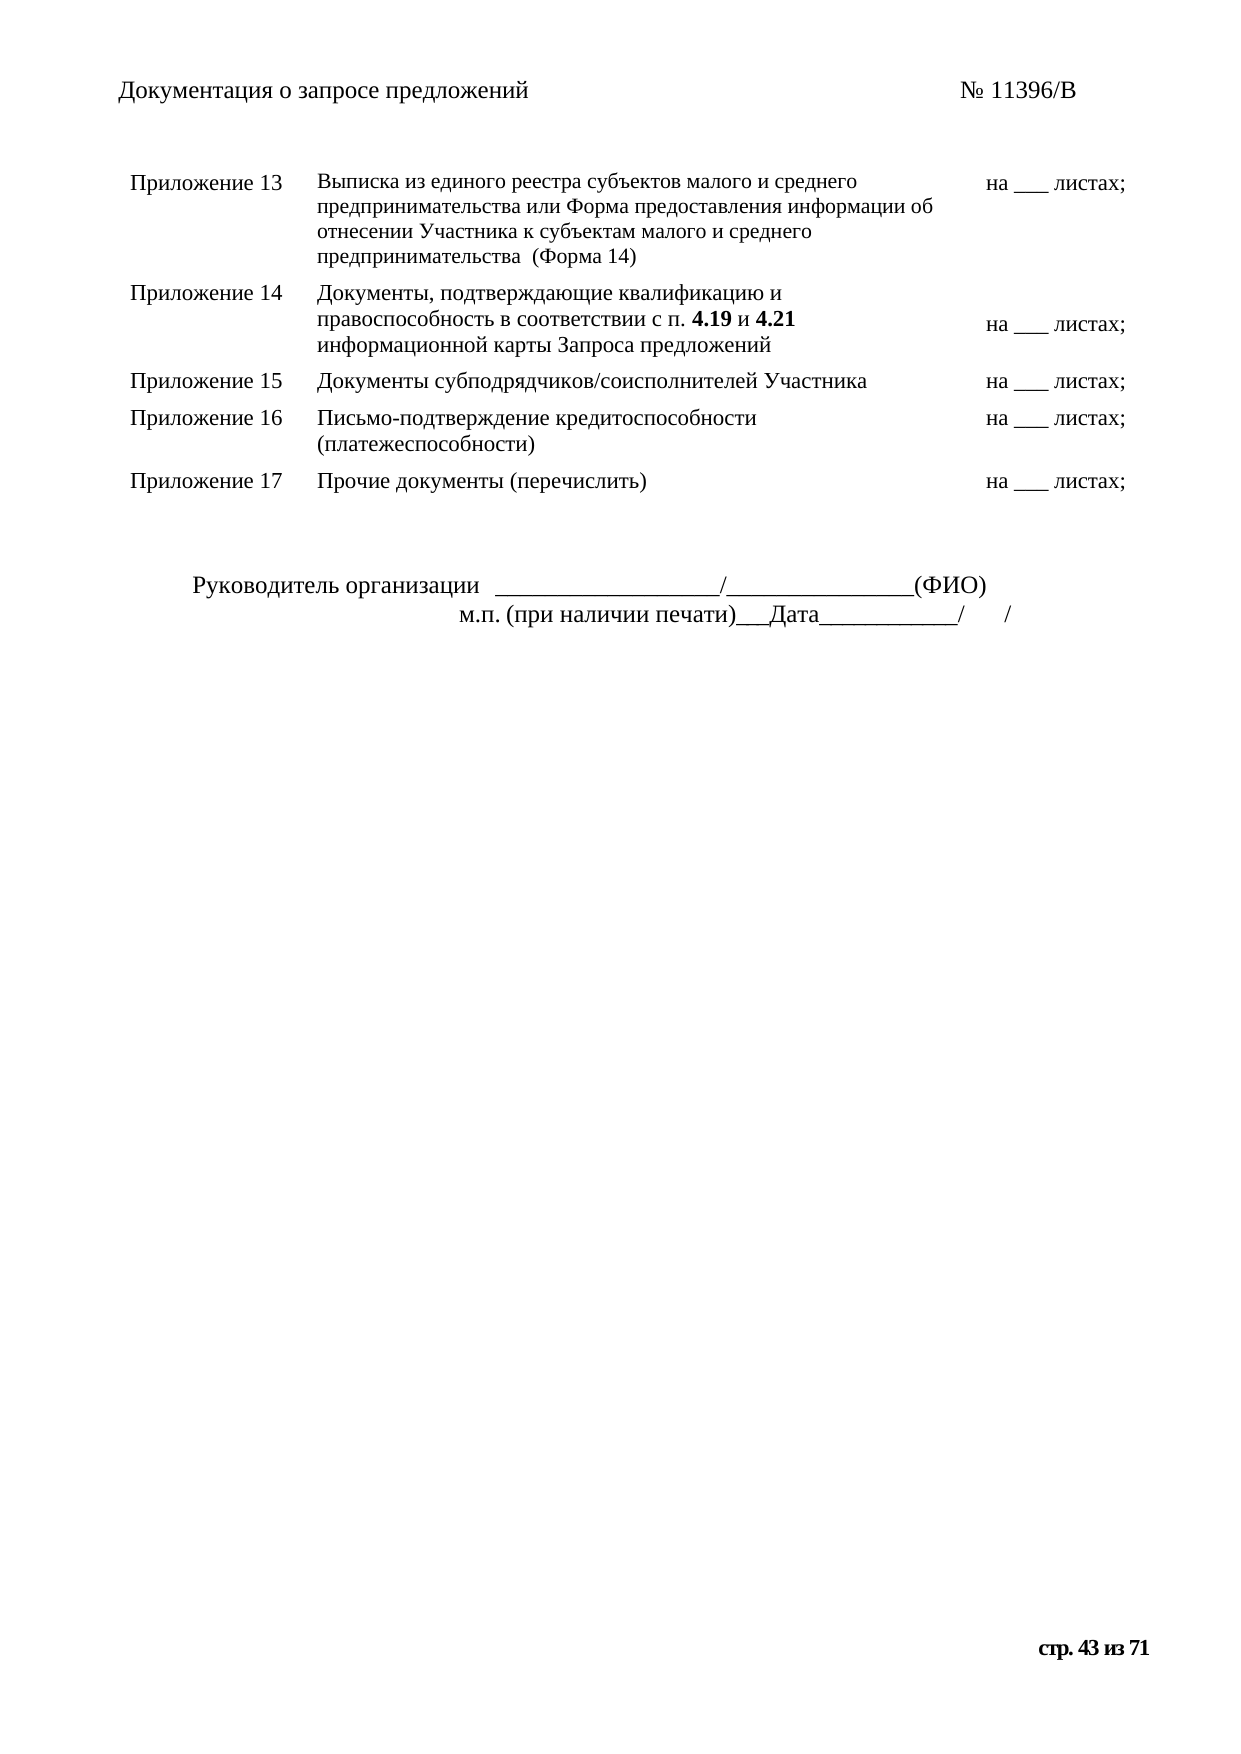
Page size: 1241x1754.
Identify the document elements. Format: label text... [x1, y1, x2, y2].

table_cell на ___ листах; [975, 274, 1152, 363]
table_cell Приложение 16 [107, 399, 306, 462]
table_cell Приложение 17 [107, 462, 306, 498]
table_cell Приложение 15 [107, 363, 306, 399]
table_cell на ___ листах; [975, 462, 1152, 498]
table_cell Документы субподрядчиков/соисполнителей Участника [306, 363, 974, 399]
text м.п. (при наличии печати) Дата / / [385, 599, 1181, 627]
text Руководитель организации /_______________(ФИО) [118, 570, 1181, 599]
table_cell Документы, подтверждающие квалификацию и правоспособность в соответствии с п. 4.19 и 4.21 информационной карты Запроса предложений [306, 274, 974, 363]
table_cell на ___ листах; [975, 363, 1152, 399]
table_cell Прочие документы (перечислить) [306, 462, 974, 498]
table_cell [975, 133, 1152, 273]
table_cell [306, 133, 974, 273]
table_cell Письмо-подтверждение кредитоспособности (платежеспособности) [306, 399, 974, 462]
table_cell Приложение 14 [107, 274, 306, 363]
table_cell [107, 133, 306, 273]
table_cell на ___ листах; [975, 399, 1152, 462]
